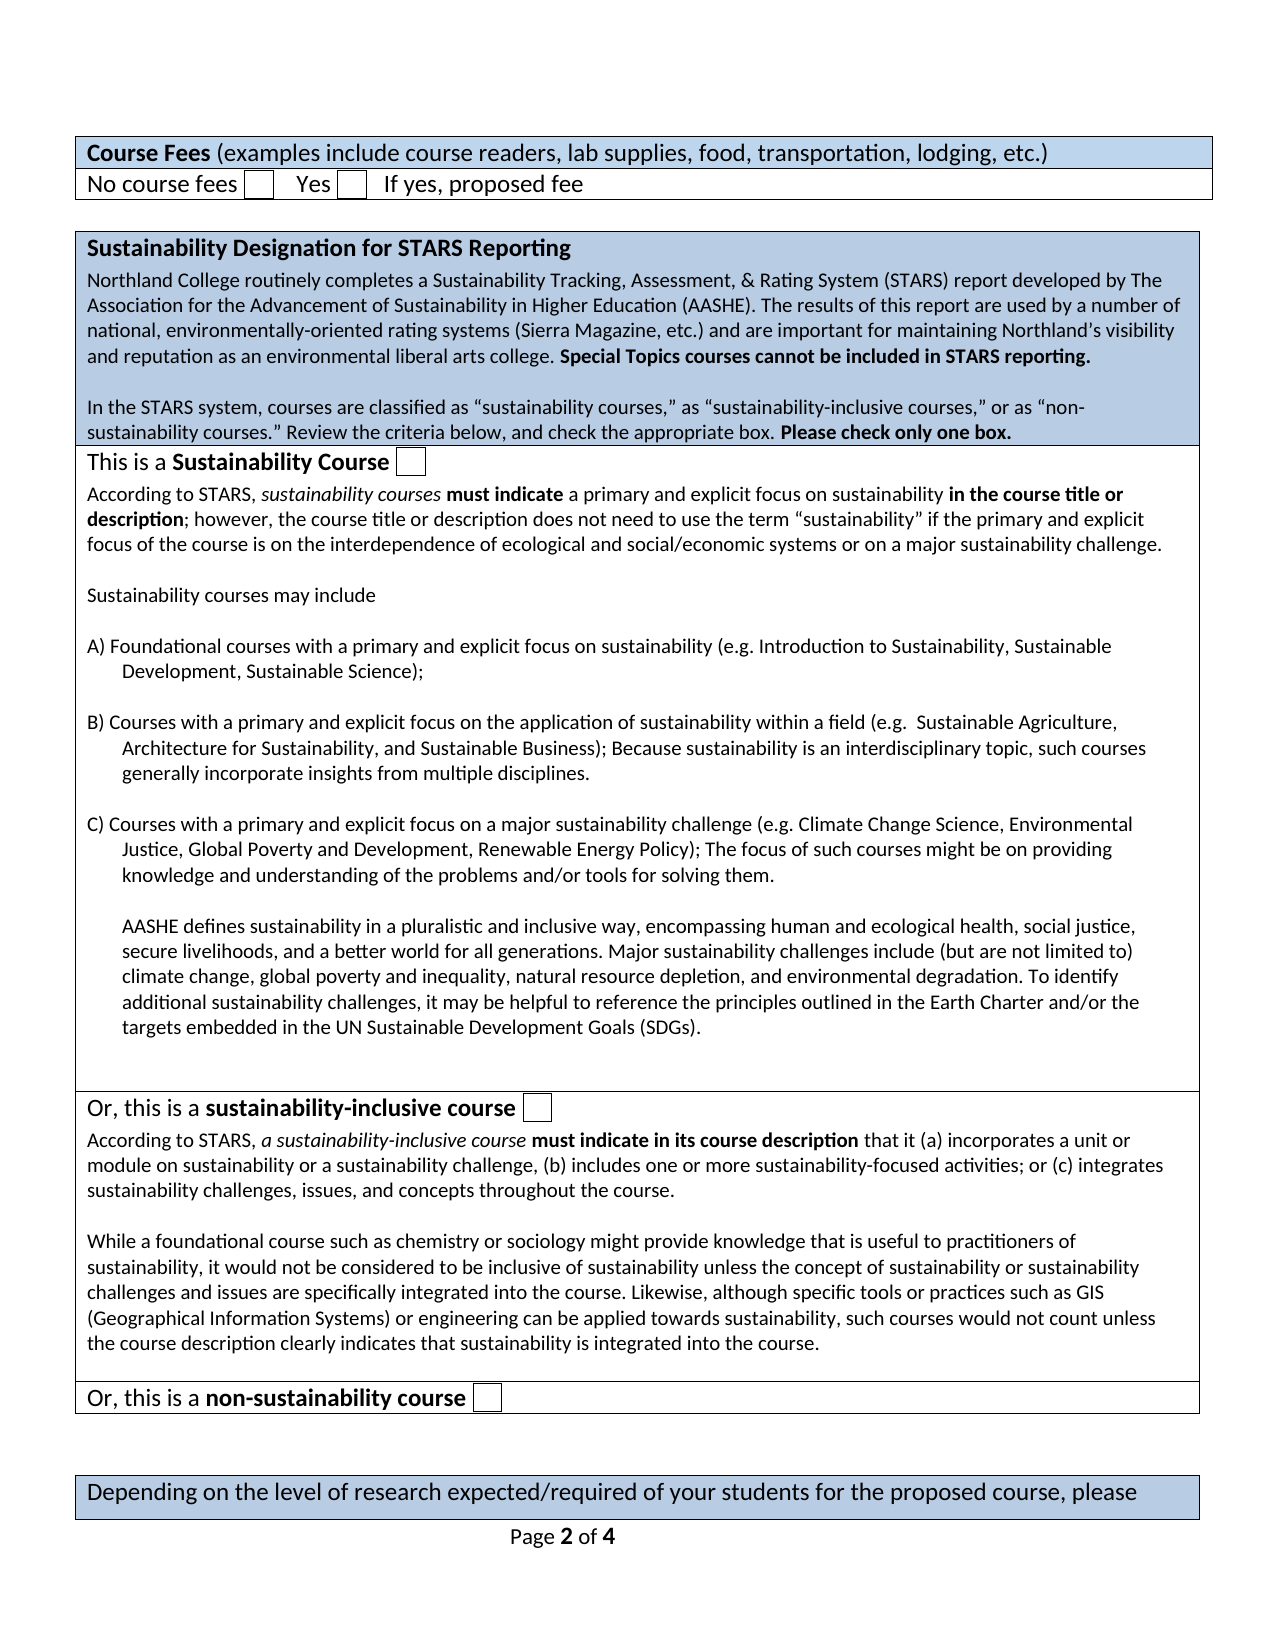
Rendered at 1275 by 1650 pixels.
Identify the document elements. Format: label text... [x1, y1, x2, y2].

table_cell Or, this is a sustainability-inclusive course According to STARS, a sustainability-inclusive course must indicate in its course description that it (a) incorporates a unit or module on sustainability or a sustainability challenge, (b) includes one or more sustainability-focused activities; or (c) integrates sustainability challenges, issues, and concepts throughout the course. While a foundational course such as chemistry or sociology might provide knowledge that is useful to practitioners of sustainability, it would not be considered to be inclusive of sustainability unless the concept of sustainability or sustainability challenges and issues are specifically integrated into the course. Likewise, although specific tools or practices such as GIS (Geographical Information Systems) or engineering can be applied towards sustainability, such courses would not count unless the course description clearly indicates that sustainability is integrated into the course. [76, 1092, 1199, 1381]
table_header Sustainability Designation for STARS Reporting Northland College routinely completes a Sustainability Tracking, Assessment, & Rating System (STARS) report developed by The Association for the Advancement of Sustainability in Higher Education (AASHE). The results of this report are used by a number of national, environmentally-oriented rating systems (Sierra Magazine, etc.) and are important for maintaining Northland’s visibility and reputation as an environmental liberal arts college. Special Topics courses cannot be included in STARS reporting. In the STARS system, courses are classified as “sustainability courses,” as “sustainability-inclusive courses,” or as “non-sustainability courses.” Review the criteria below, and check the appropriate box. Please check only one box. [76, 232, 1199, 445]
table_cell This is a Sustainability Course According to STARS, sustainability courses must indicate a primary and explicit focus on sustainability in the course title or description; however, the course title or description does not need to use the term “sustainability” if the primary and explicit focus of the course is on the interdependence of ecological and social/economic systems or on a major sustainability challenge. Sustainability courses may include A) Foundational courses with a primary and explicit focus on sustainability (e.g. Introduction to Sustainability, Sustainable Development, Sustainable Science); B) Courses with a primary and explicit focus on the application of sustainability within a field (e.g. Sustainable Agriculture, Architecture for Sustainability, and Sustainable Business); Because sustainability is an interdisciplinary topic, such courses generally incorporate insights from multiple disciplines. C) Courses with a primary and explicit focus on a major sustainability challenge (e.g. Climate Change Science, Environmental Justice, Global Poverty and Development, Renewable Energy Policy); The focus of such courses might be on providing knowledge and understanding of the problems and/or tools for solving them. AASHE defines sustainability in a pluralistic and inclusive way, encompassing human and ecological health, social justice, secure livelihoods, and a better world for all generations. Major sustainability challenges include (but are not limited to) climate change, global poverty and inequality, natural resource depletion, and environmental degradation. To identify additional sustainability challenges, it may be helpful to reference the principles outlined in the Earth Charter and/or the targets embedded in the UN Sustainable Development Goals (SDGs). [76, 446, 1199, 1091]
table_cell Or, this is a non-sustainability course [76, 1382, 1199, 1412]
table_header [76, 1476, 1199, 1519]
table_cell No course fees Yes If yes, proposed fee [76, 169, 1212, 199]
table_header Course Fees (examples include course readers, lab supplies, food, transportation, lodging, etc.) [76, 137, 1212, 168]
